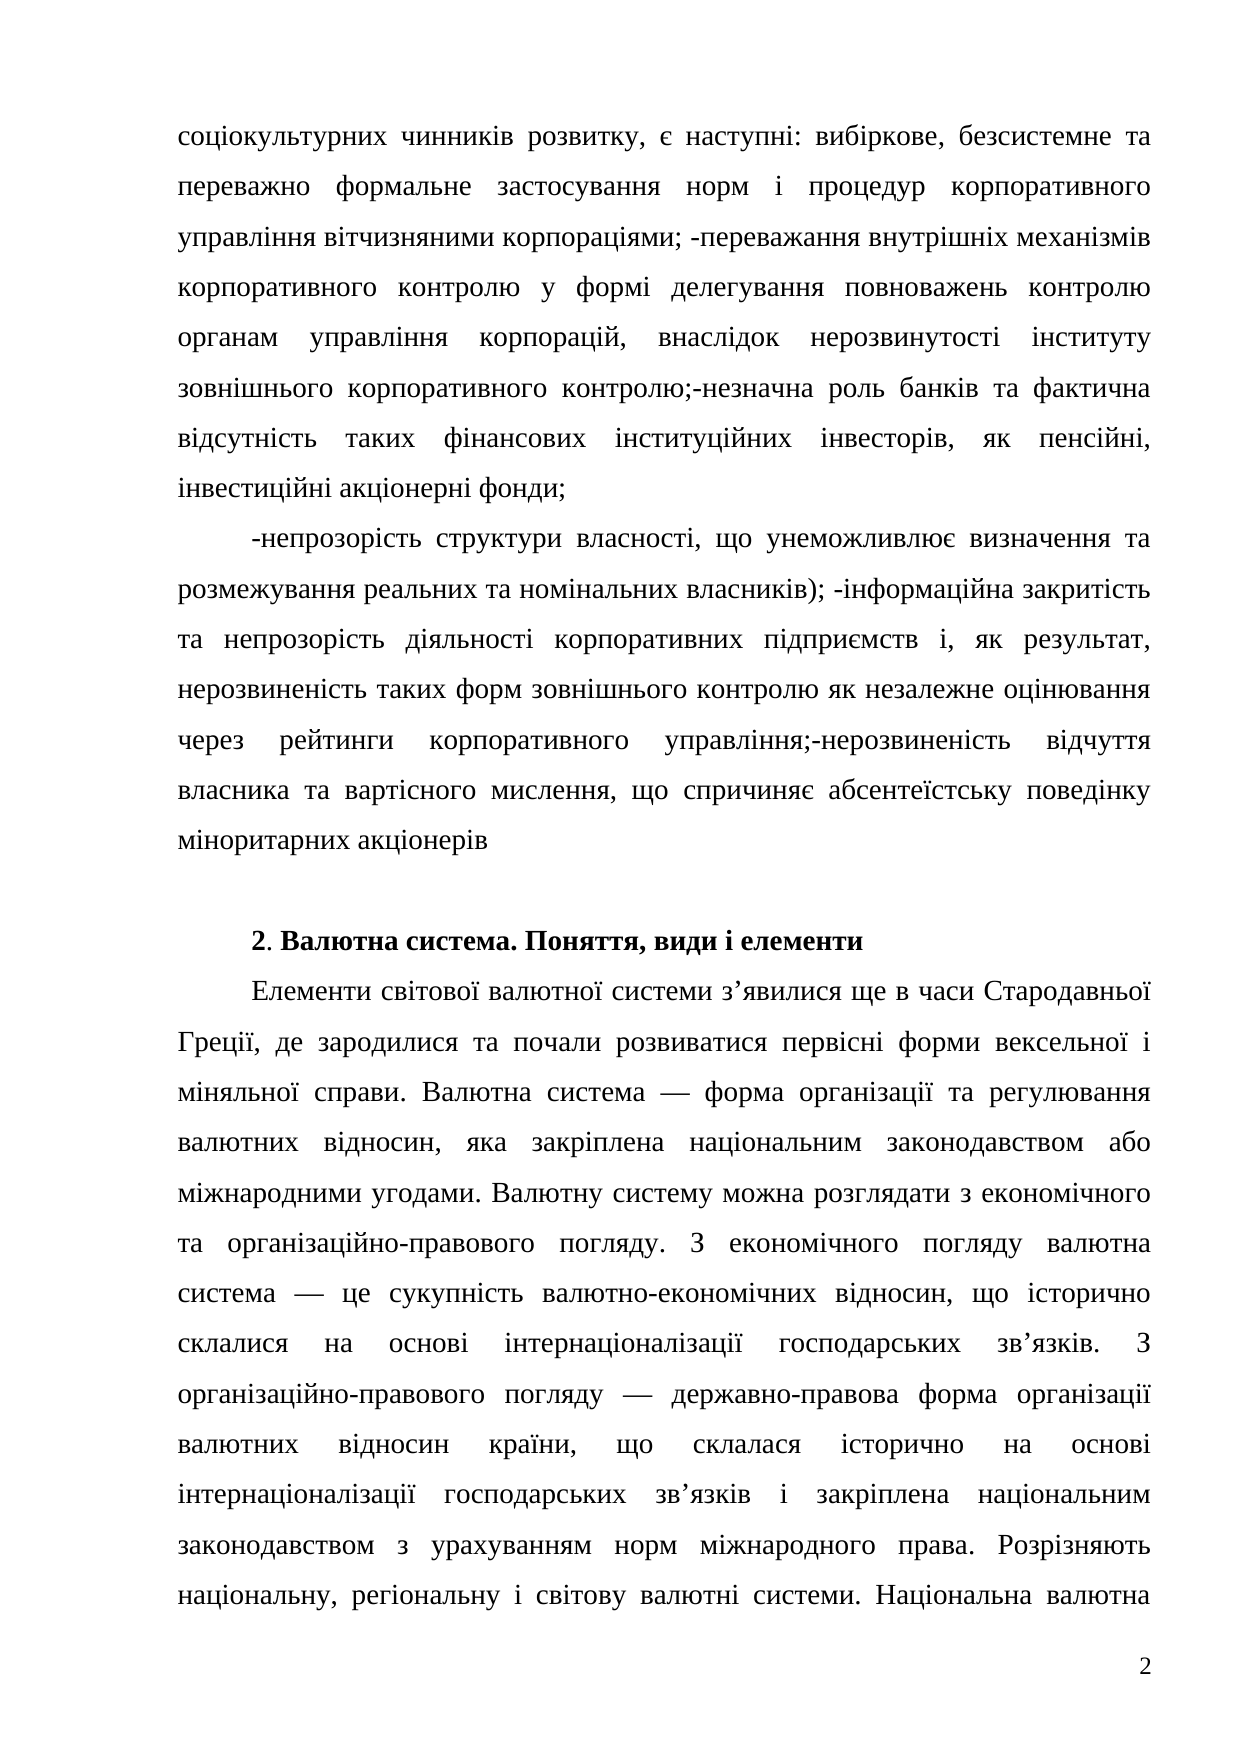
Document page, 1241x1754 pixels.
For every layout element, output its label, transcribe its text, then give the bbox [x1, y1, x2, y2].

text 2. Валютна система. Поняття, види і елементи [177, 923, 1152, 957]
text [177, 118, 1152, 504]
text -непрозорість структури власності, що унеможливлює визначення та розмежування реальних та номінальних власників); -інформаційна закритість та непрозорість діяльності корпоративних підприємств і, як результат, нерозвиненість таких форм зовнішнього контролю як незалежне оцінювання через рейтинги корпоративного управління;-нерозвиненість відчуття власника та вартісного мислення, що спричиняє абсентеїстську поведінку міноритарних акціонерів [177, 521, 1152, 856]
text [177, 973, 1152, 1611]
